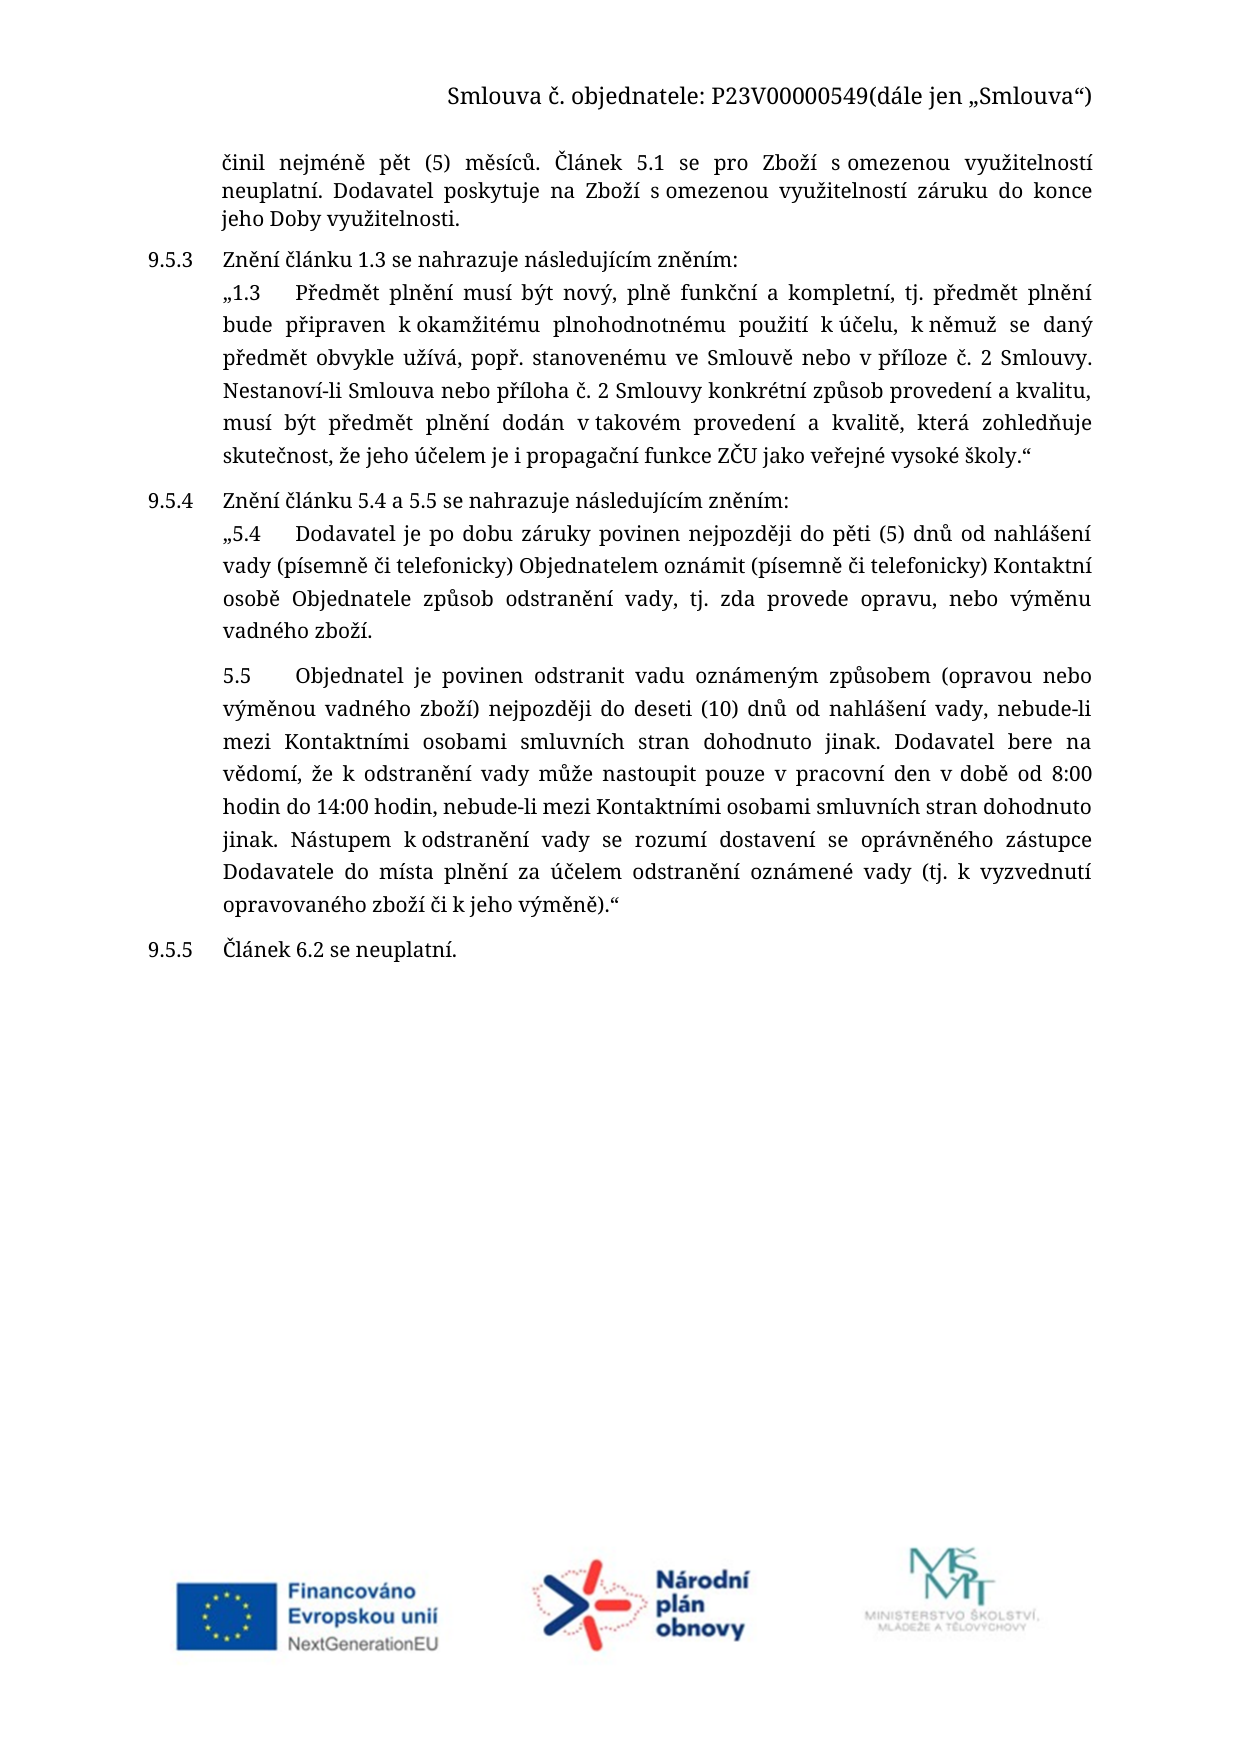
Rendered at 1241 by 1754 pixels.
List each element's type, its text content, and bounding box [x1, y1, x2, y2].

list Článek 6.2 se neuplatní. [148, 935, 1093, 963]
list „5.4 Dodavatel je po dobu záruky povinen nejpozději do pěti (5) dnů od nahlášení vady (písemně či telefonicky) Objednatelem oznámit (písemně či telefonicky) Kontaktní osobě Objednatele způsob odstranění vady, tj. zda provede opravu, nebo výměnu vadného zboží. [223, 519, 1093, 645]
picture [147, 1500, 1093, 1678]
list Znění článku 5.4 a 5.5 se nahrazuje následujícím zněním: [148, 486, 1093, 514]
list „1.3 Předmět plnění musí být nový, plně funkční a kompletní, tj. předmět plnění bude připraven k okamžitému plnohodnotnému použití k účelu, k němuž se daný předmět obvykle užívá, popř. stanovenému ve Smlouvě nebo v příloze č. 2 Smlouvy. Nestanoví-li Smlouva nebo příloha č. 2 Smlouvy konkrétní způsob provedení a kvalitu, musí být předmět plnění dodán v takovém provedení a kvalitě, která zohledňuje skutečnost, že jeho účelem je i propagační funkce ZČU jako veřejné vysoké školy.“ [223, 278, 1093, 469]
list 5.5 Objednatel je povinen odstranit vadu oznámeným způsobem (opravou nebo výměnou vadného zboží) nejpozději do deseti (10) dnů od nahlášení vady, nebude-li mezi Kontaktními osobami smluvních stran dohodnuto jinak. Dodavatel bere na vědomí, že k odstranění vady může nastoupit pouze v pracovní den v době od 8:00 hodin do 14:00 hodin, nebude-li mezi Kontaktními osobami smluvních stran dohodnuto jinak. Nástupem k odstranění vady se rozumí dostavení se oprávněného zástupce Dodavatele do místa plnění za účelem odstranění oznámené vady (tj. k vyzvednutí opravovaného zboží či k jeho výměně).“ [223, 662, 1093, 918]
list Znění článku 1.3 se nahrazuje následujícím zněním: [148, 245, 1093, 274]
